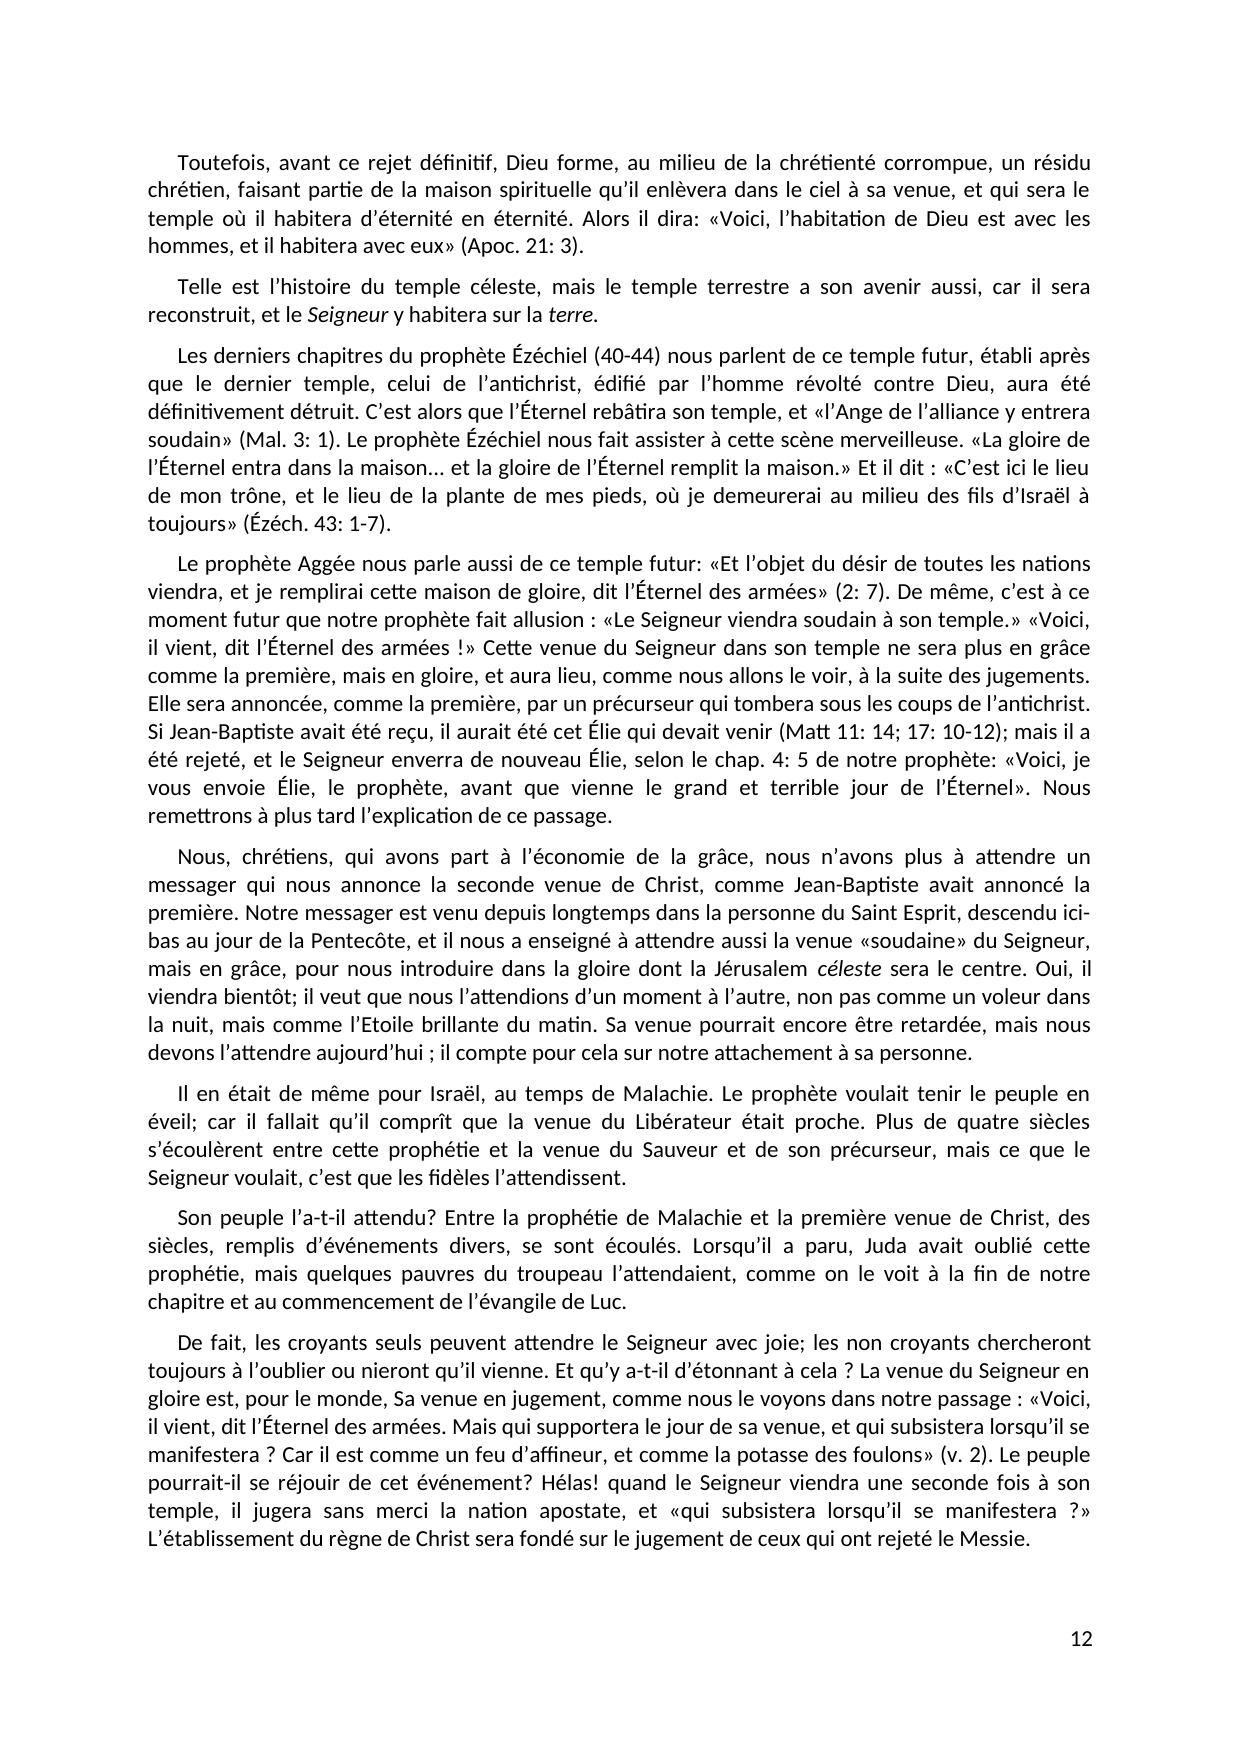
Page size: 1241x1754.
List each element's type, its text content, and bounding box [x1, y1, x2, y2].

text De fait, les croyants seuls peuvent attendre le Seigneur avec joie; les non croyants chercheront toujours à l’oublier ou nieront qu’il vienne. Et qu’y a-t-il d’étonnant à cela ? La venue du Seigneur en gloire est, pour le monde, Sa venue en jugement, comme nous le voyons dans notre passage : «Voici, il vient, dit l’Éternel des armées. Mais qui supportera le jour de sa venue, et qui subsistera lorsqu’il se manifestera ? Car il est comme un feu d’affineur, et comme la potasse des foulons» (v. 2). Le peuple pourrait-il se réjouir de cet événement? Hélas! quand le Seigneur viendra une seconde fois à son temple, il jugera sans merci la nation apostate, et «qui subsistera lorsqu’il se manifestera ?» L’établissement du règne de Christ sera fondé sur le jugement de ceux qui ont rejeté le Messie. [148, 1328, 1093, 1552]
text Il en était de même pour Israël, au temps de Malachie. Le prophète voulait tenir le peuple en éveil; car il fallait qu’il comprît que la venue du Libérateur était proche. Plus de quatre siècles s’écoulèrent entre cette prophétie et la venue du Sauveur et de son précurseur, mais ce que le Seigneur voulait, c’est que les fidèles l’attendissent. [148, 1079, 1093, 1191]
text Les derniers chapitres du prophète Ézéchiel (40-44) nous parlent de ce temple futur, établi après que le dernier temple, celui de l’antichrist, édifié par l’homme révolté contre Dieu, aura été définitivement détruit. C’est alors que l’Éternel rebâtira son temple, et «l’Ange de l’alliance y entrera soudain» (Mal. 3: 1). Le prophète Ézéchiel nous fait assister à cette scène merveilleuse. «La gloire de l’Éternel entra dans la maison... et la gloire de l’Éternel remplit la maison.» Et il dit : «C’est ici le lieu de mon trône, et le lieu de la plante de mes pieds, où je demeurerai au milieu des fils d’Israël à toujours» (Ézéch. 43: 1-7). [148, 341, 1093, 537]
text Nous, chrétiens, qui avons part à l’économie de la grâce, nous n’avons plus à attendre un messager qui nous annonce la seconde venue de Christ, comme Jean-Baptiste avait annoncé la première. Notre messager est venu depuis longtemps dans la personne du Saint Esprit, descendu ici-bas au jour de la Pentecôte, et il nous a enseigné à attendre aussi la venue «soudaine» du Seigneur, mais en grâce, pour nous introduire dans la gloire dont la Jérusalem céleste sera le centre. Oui, il viendra bientôt; il veut que nous l’attendions d’un moment à l’autre, non pas comme un voleur dans la nuit, mais comme l’Etoile brillante du matin. Sa venue pourrait encore être retardée, mais nous devons l’attendre aujourd’hui ; il compte pour cela sur notre attachement à sa personne. [148, 842, 1093, 1066]
text Son peuple l’a-t-il attendu? Entre la prophétie de Malachie et la première venue de Christ, des siècles, remplis d’événements divers, se sont écoulés. Lorsqu’il a paru, Juda avait oublié cette prophétie, mais quelques pauvres du troupeau l’attendaient, comme on le voit à la fin de notre chapitre et au commencement de l’évangile de Luc. [148, 1203, 1093, 1315]
text Telle est l’histoire du temple céleste, mais le temple terrestre a son avenir aussi, car il sera reconstruit, et le Seigneur y habitera sur la terre. [148, 272, 1093, 328]
text Le prophète Aggée nous parle aussi de ce temple futur: «Et l’objet du désir de toutes les nations viendra, et je remplirai cette maison de gloire, dit l’Éternel des armées» (2: 7). De même, c’est à ce moment futur que notre prophète fait allusion : «Le Seigneur viendra soudain à son temple.» «Voici, il vient, dit l’Éternel des armées !» Cette venue du Seigneur dans son temple ne sera plus en grâce comme la première, mais en gloire, et aura lieu, comme nous allons le voir, à la suite des jugements. Elle sera annoncée, comme la première, par un précurseur qui tombera sous les coups de l’antichrist. Si Jean-Baptiste avait été reçu, il aurait été cet Élie qui devait venir (Matt 11: 14; 17: 10-12); mais il a été rejeté, et le Seigneur enverra de nouveau Élie, selon le chap. 4: 5 de notre prophète: «Voici, je vous envoie Élie, le prophète, avant que vienne le grand et terrible jour de l’Éternel». Nous remettrons à plus tard l’explication de ce passage. [148, 549, 1093, 829]
text Toutefois, avant ce rejet définitif, Dieu forme, au milieu de la chrétienté corrompue, un résidu chrétien, faisant partie de la maison spirituelle qu’il enlèvera dans le ciel à sa venue, et qui sera le temple où il habitera d’éternité en éternité. Alors il dira: «Voici, l’habitation de Dieu est avec les hommes, et il habitera avec eux» (Apoc. 21: 3). [148, 148, 1093, 260]
